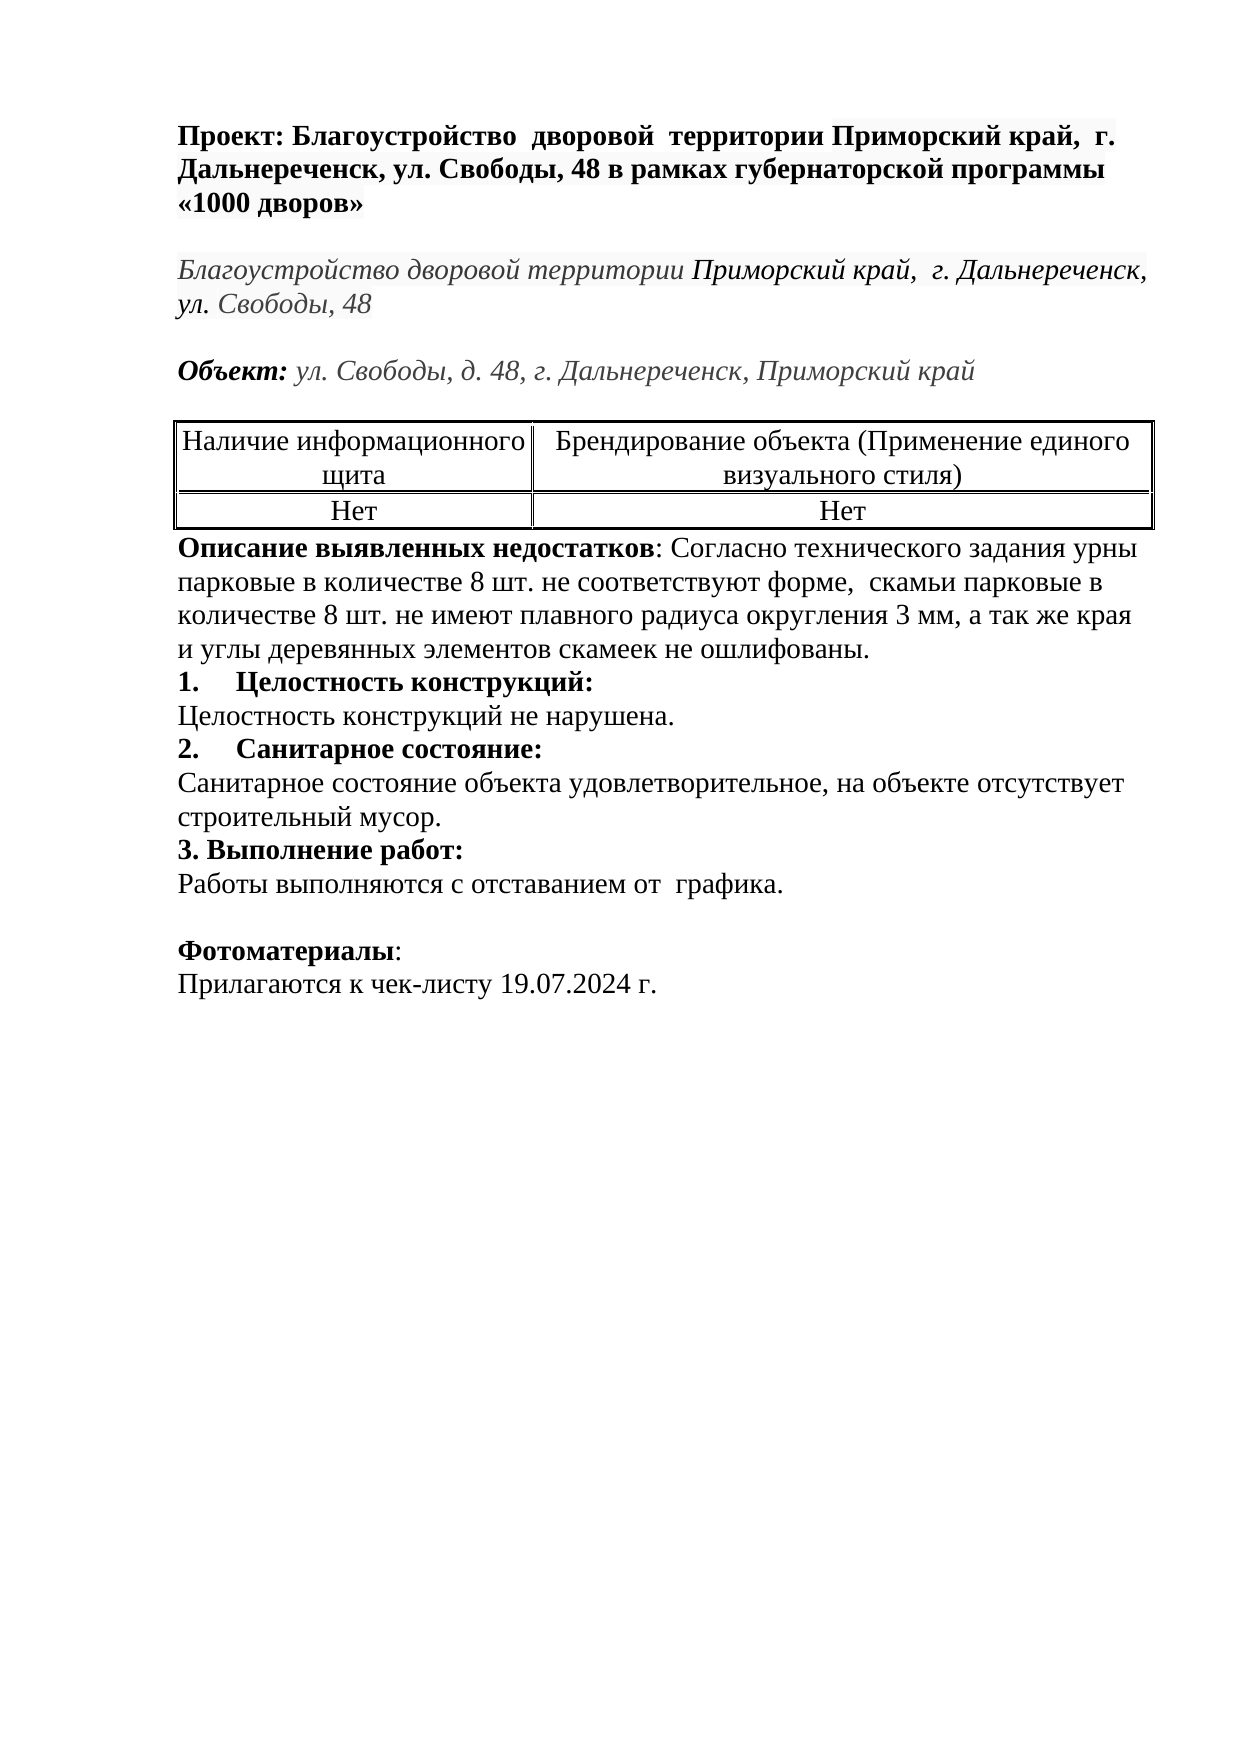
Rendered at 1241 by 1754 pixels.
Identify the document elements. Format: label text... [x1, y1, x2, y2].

text Объект: ул. Свободы, д. 48, г. Дальнереченск, Приморский край [177, 353, 1152, 386]
table_header Брендирование объекта (Применение единого визуального стиля) [533, 423, 1151, 490]
table_header Наличие информационного щита [177, 423, 532, 490]
text Целостность конструкций не нарушена. [177, 698, 1152, 732]
text Проект: Благоустройство дворовой территории Приморский край, г. Дальнереченск, ул. Свободы, 48 в рамках губернаторской программы «1000 дворов» [364, 118, 1152, 219]
text 3. Выполнение работ: [177, 832, 1152, 866]
text 2. Санитарное состояние: [177, 732, 1152, 765]
text Проект: Благоустройство дворовой территории Приморский край, г. Дальнереченск, ул. Свободы, 48 в рамках губернаторской программы «1000 дворов» [177, 118, 832, 152]
text 1. Целостность конструкций: [177, 664, 1152, 698]
text Описание выявленных недостатков: Согласно технического задания урны парковые в количестве 8 шт. не соответствуют форме, скамьи парковые в количестве 8 шт. не имеют плавного радиуса округления 3 мм, а так же края и углы деревянных элементов скамеек не ошлифованы. [177, 530, 1152, 664]
text Прилагаются к чек-листу 19.07.2024 г. [177, 966, 1152, 1000]
text Работы выполняются с отставанием от графика. [177, 866, 1152, 899]
text Санитарное состояние объекта удовлетворительное, на объекте отсутствует строительный мусор. [177, 765, 1152, 832]
text Благоустройство дворовой территории Приморский край, г. Дальнереченск, ул. Свободы, 48 [372, 252, 1152, 319]
text Фотоматериалы: [177, 933, 1152, 966]
table_cell Нет [177, 490, 532, 527]
table_cell Нет [533, 490, 1152, 527]
